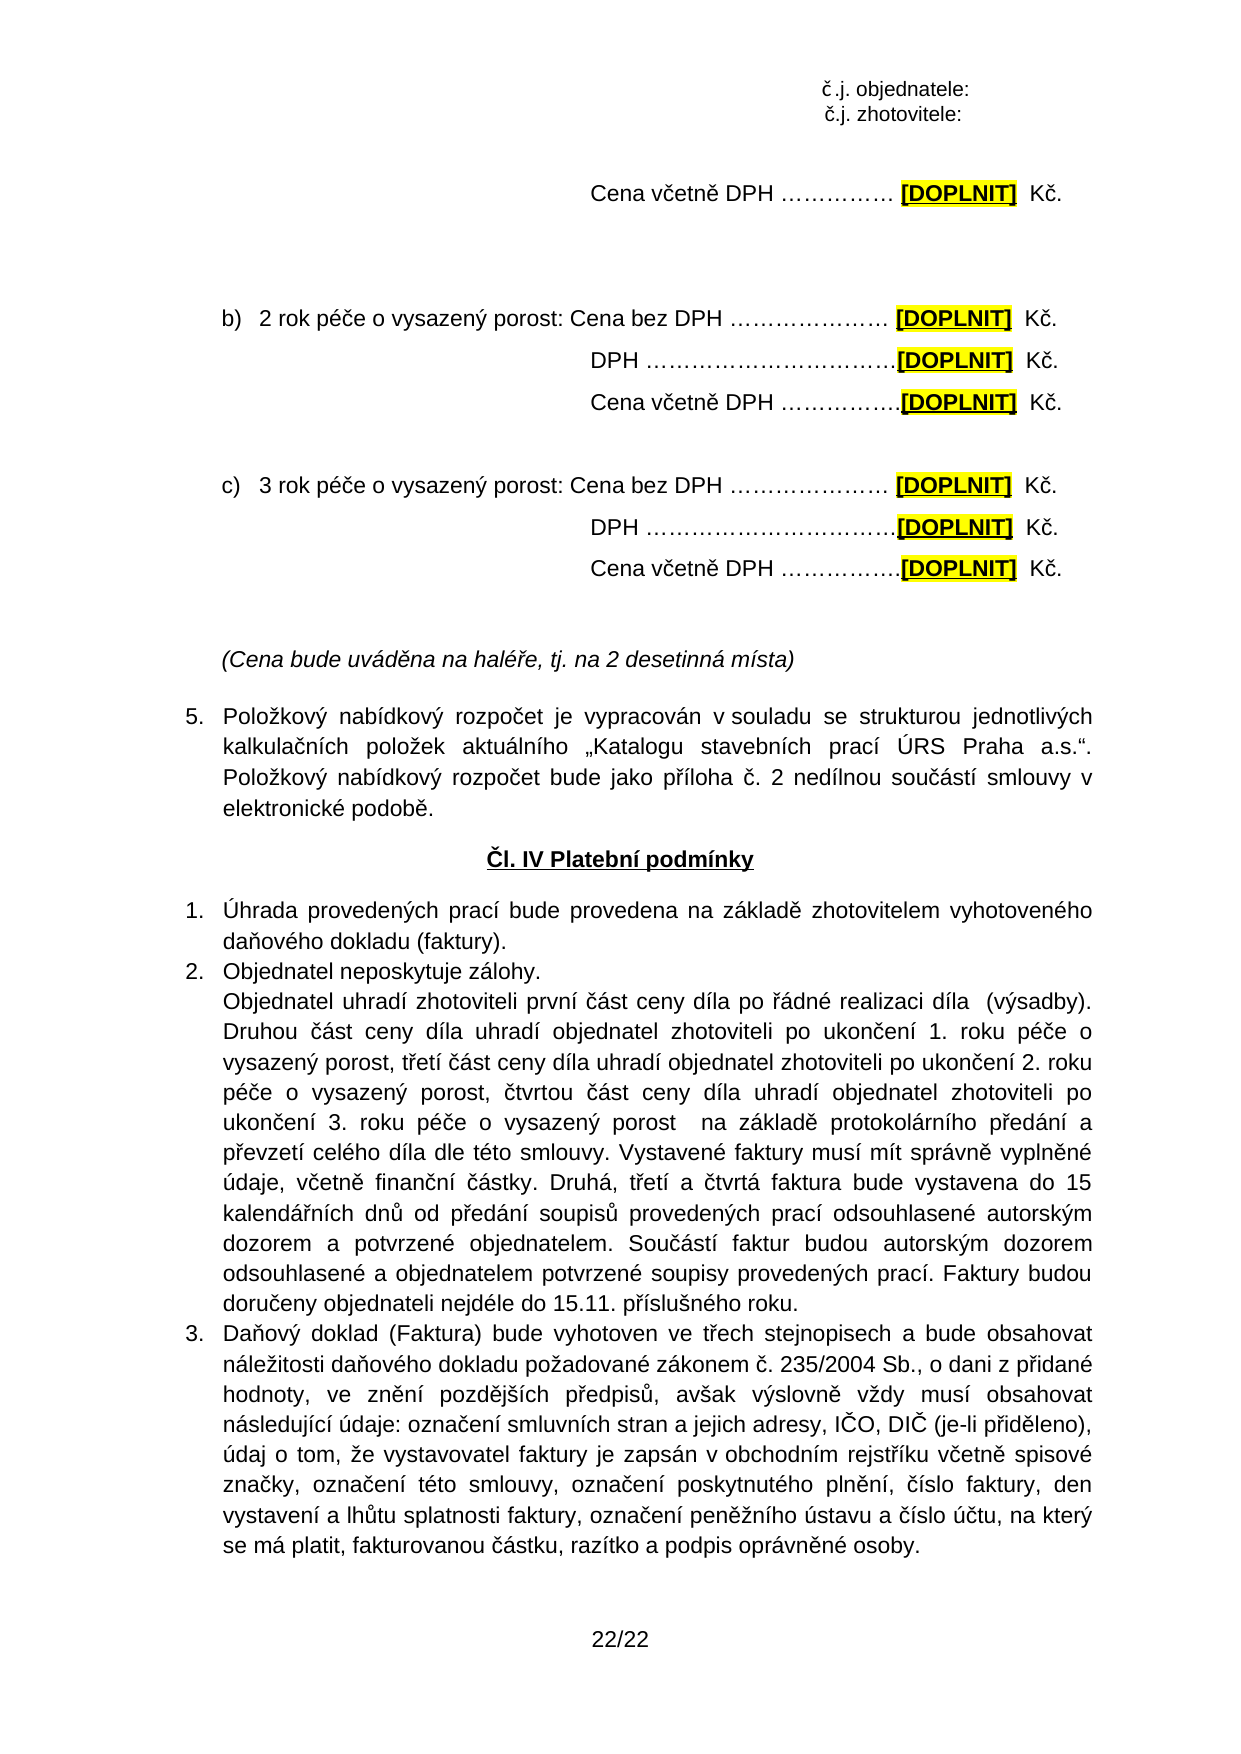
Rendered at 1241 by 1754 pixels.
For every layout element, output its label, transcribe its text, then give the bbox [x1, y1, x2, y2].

list 3 rok péče o vysazený porost: Cena bez DPH ………………… [DOPLNIT] Kč. [221, 470, 1093, 499]
text Cena včetně DPH …………… [DOPLNIT] Kč. [148, 178, 1093, 208]
list Objednatel uhradí zhotoviteli první část ceny díla po řádné realizaci díla (výsadby). Druhou část ceny díla uhradí objednatel zhotoviteli po ukončení 1. roku péče o vysazený porost, třetí část ceny díla uhradí objednatel zhotoviteli po ukončení 2. roku péče o vysazený porost, čtvrtou část ceny díla uhradí objednatel zhotoviteli po ukončení 3. roku péče o vysazený porost na základě protokolárního předání a převzetí celého díla dle této smlouvy. Vystavené faktury musí mít správně vyplněné údaje, včetně finanční částky. Druhá, třetí a čtvrtá faktura bude vystavena do 15 kalendářních dnů od předání soupisů provedených prací odsouhlasené autorským dozorem a potvrzené objednatelem. Součástí faktur budou autorským dozorem odsouhlasené a objednatelem potvrzené soupisy provedených prací. Faktury budou doručeny objednateli nejdéle do 15.11. příslušného roku. [223, 988, 1093, 1316]
text DPH ……………………………[DOPLNIT] Kč. [148, 345, 1093, 374]
text DPH ……………………………[DOPLNIT] Kč. [148, 512, 1093, 541]
list Objednatel neposkytuje zálohy. [185, 958, 1093, 984]
list Daňový doklad (Faktura) bude vyhotoven ve třech stejnopisech a bude obsahovat náležitosti daňového dokladu požadované zákonem č. 235/2004 Sb., o dani z přidané hodnoty, ve znění pozdějších předpisů, avšak výslovně vždy musí obsahovat následující údaje: označení smluvních stran a jejich adresy, IČO, DIČ (je-li přiděleno), údaj o tom, že vystavovatel faktury je zapsán v obchodním rejstříku včetně spisové značky, označení této smlouvy, označení poskytnutého plnění, číslo faktury, den vystavení a lhůtu splatnosti faktury, označení peněžního ústavu a číslo účtu, na který se má platit, fakturovanou částku, razítko a podpis oprávněné osoby. [185, 1320, 1093, 1558]
list 2 rok péče o vysazený porost: Cena bez DPH ………………… [DOPLNIT] Kč. [221, 303, 1093, 333]
text Čl. IV Platební podmínky [148, 846, 1093, 873]
list Položkový nabídkový rozpočet je vypracován v souladu se strukturou jednotlivých kalkulačních položek aktuálního „Katalogu stavebních prací ÚRS Praha a.s.“. Položkový nabídkový rozpočet bude jako příloha č. 2 nedílnou součástí smlouvy v elektronické podobě. [185, 703, 1093, 822]
text (Cena bude uváděna na haléře, tj. na 2 desetinná místa) [148, 646, 1093, 672]
text Cena včetně DPH …………….[DOPLNIT] Kč. [148, 387, 1093, 416]
list Úhrada provedených prací bude provedena na základě zhotovitelem vyhotoveného daňového dokladu (faktury). [185, 897, 1093, 954]
text Cena včetně DPH …………….[DOPLNIT] Kč. [148, 553, 1093, 583]
